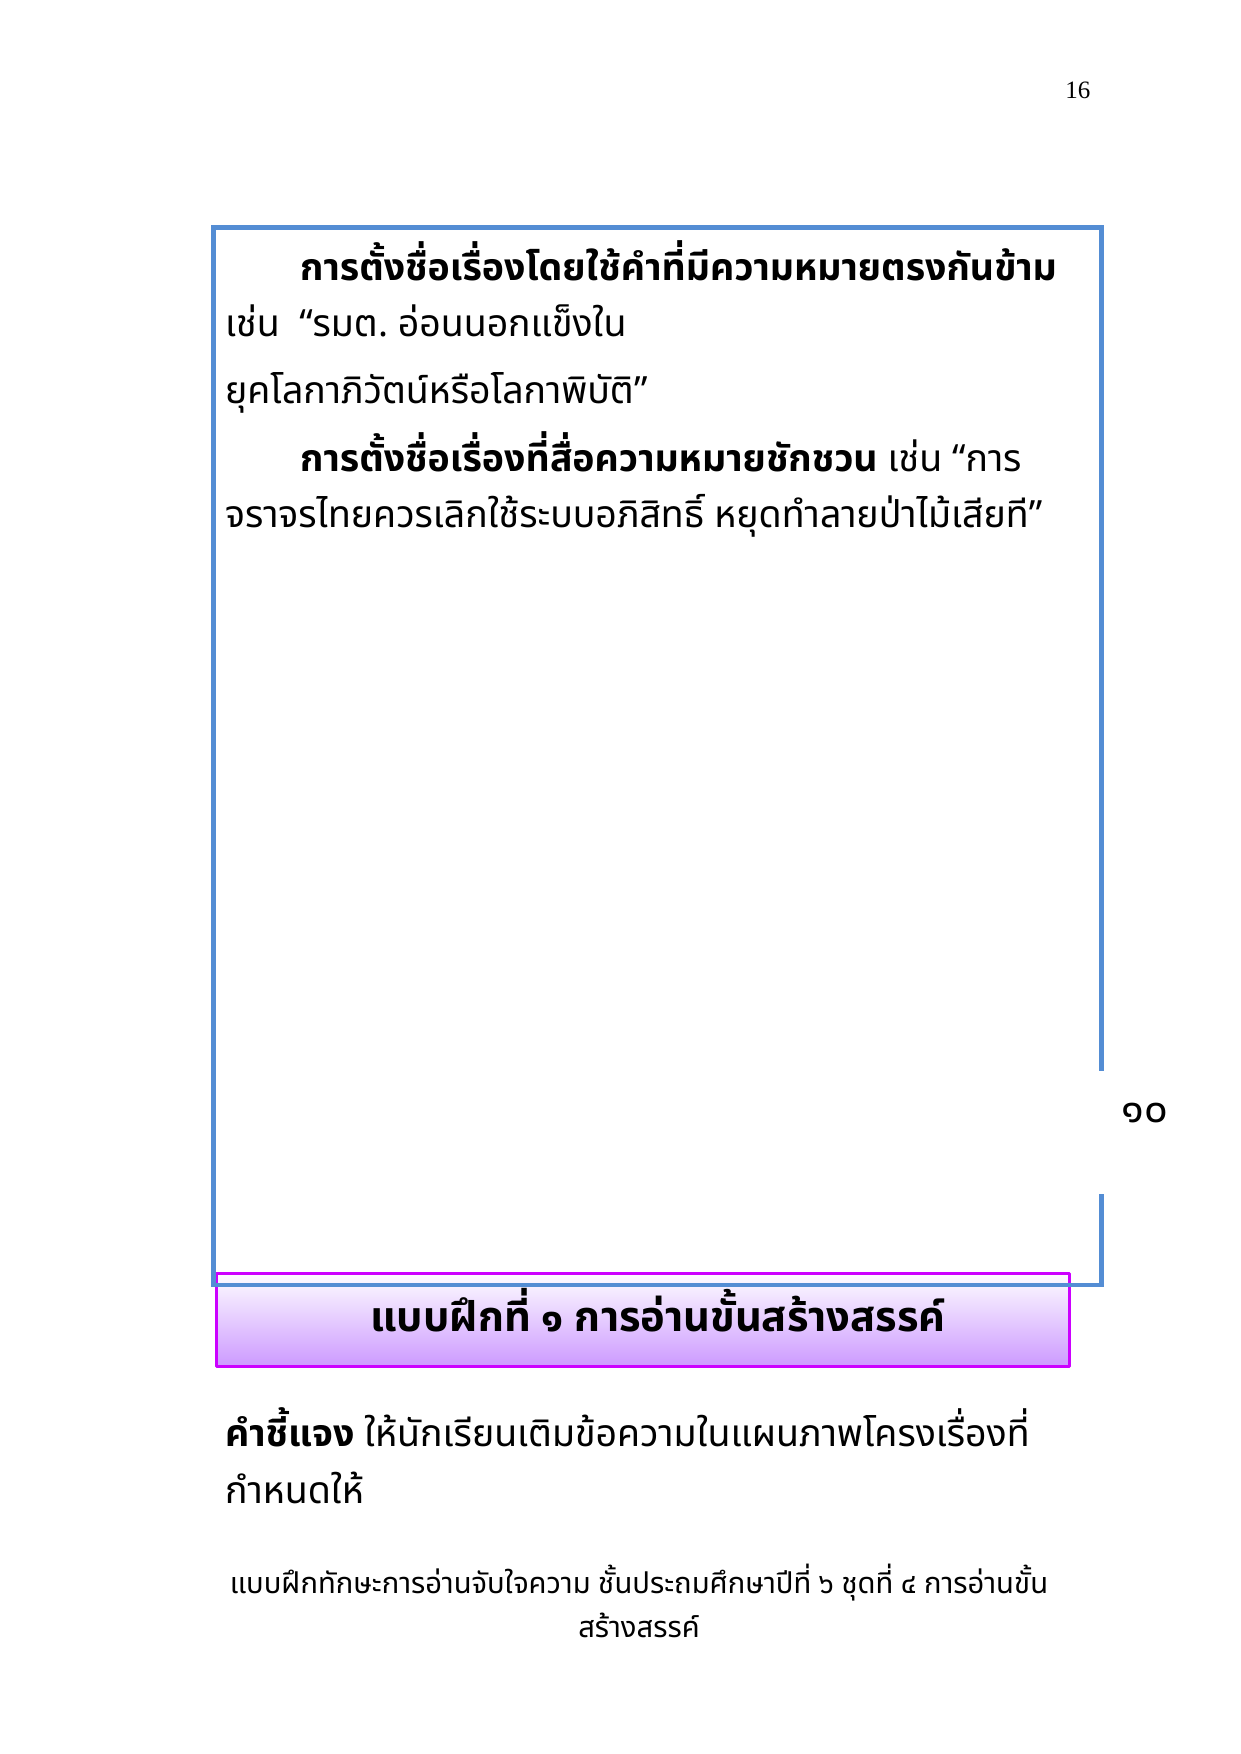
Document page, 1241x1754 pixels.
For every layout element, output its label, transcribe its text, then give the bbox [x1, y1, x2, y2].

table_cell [216, 230, 1099, 1283]
text คำชี้แจง ให้นักเรียนเติมข้อความในแผนภาพโครงเรื่องที่กำหนดให้ [225, 1407, 1090, 1520]
text แบบฝึกที่ ๑ การอ่านขั้นสร้างสรรค์ [225, 1287, 1090, 1350]
